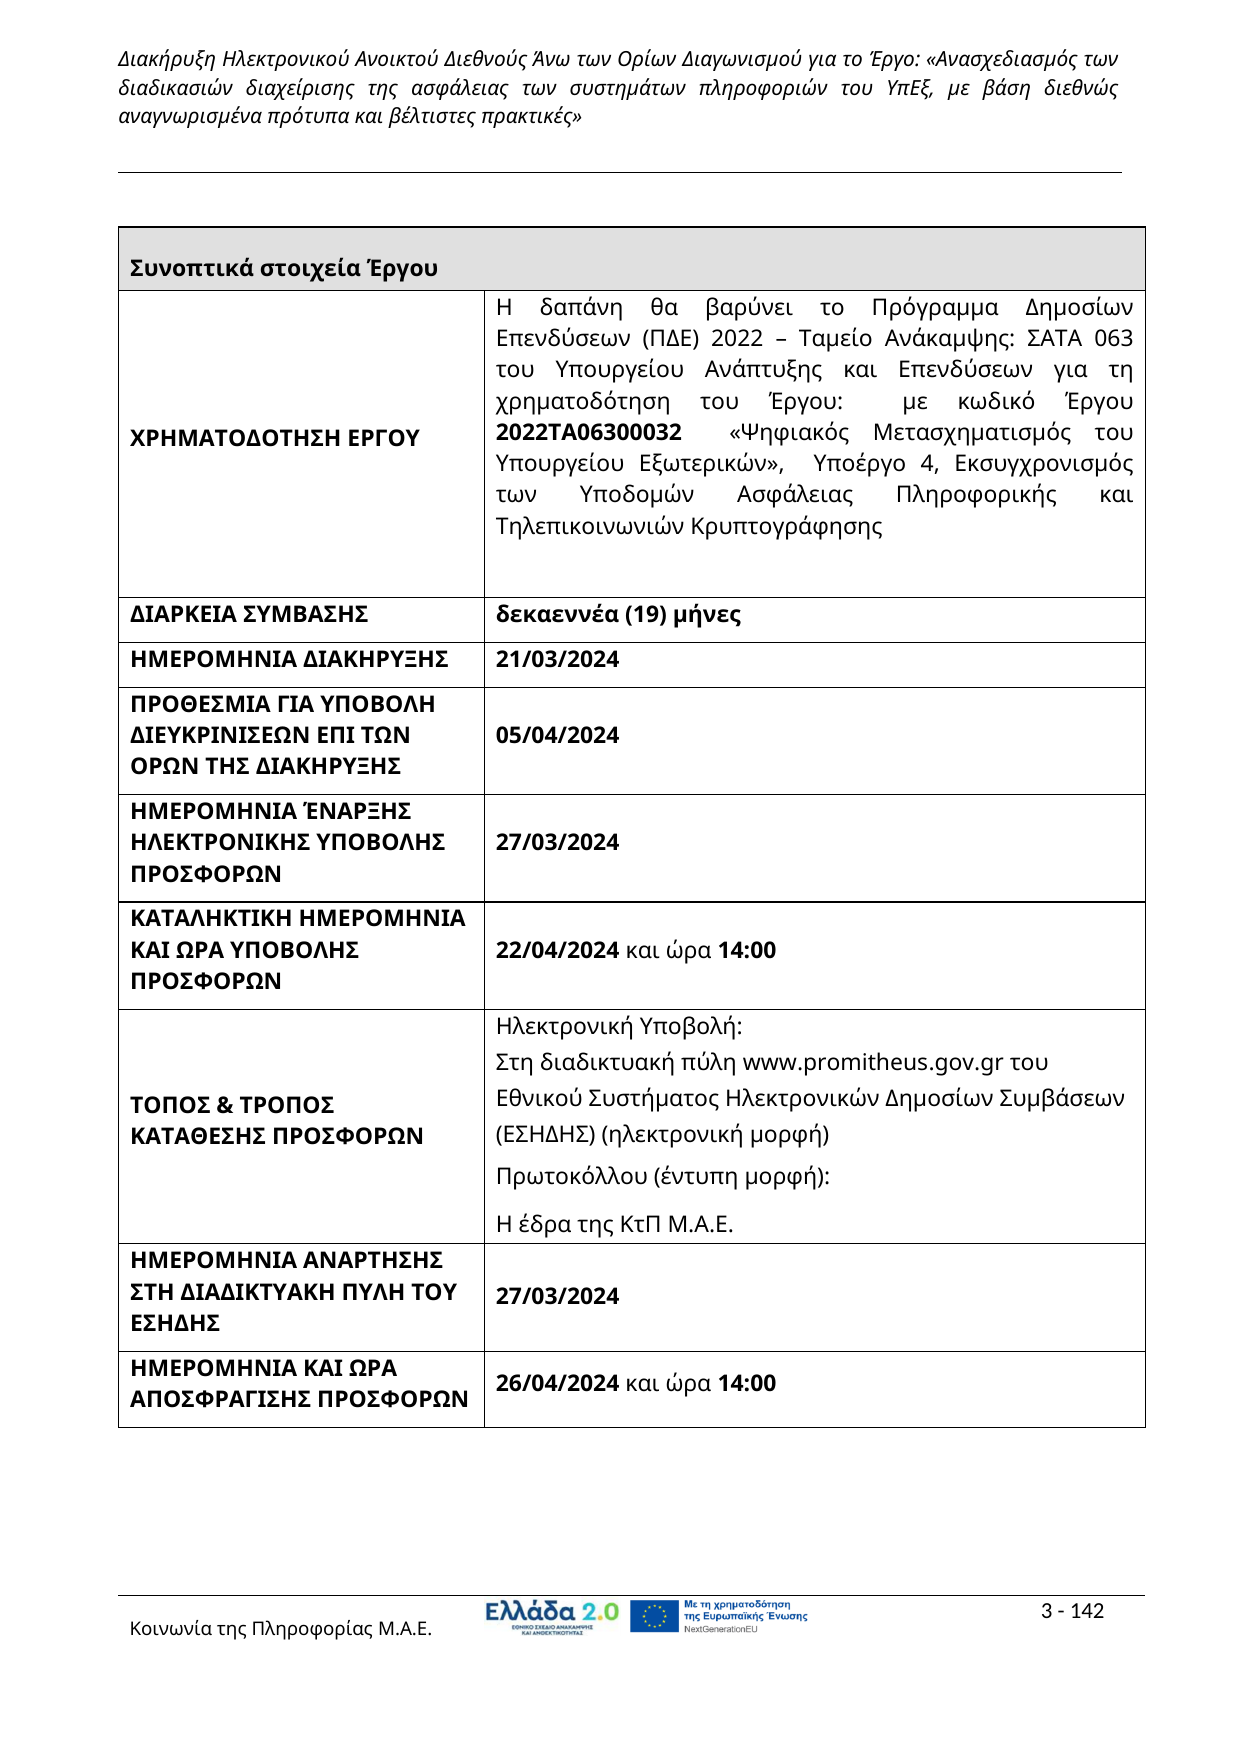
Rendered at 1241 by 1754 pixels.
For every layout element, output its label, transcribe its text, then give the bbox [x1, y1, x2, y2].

table_cell 27/03/2024 [485, 1244, 1145, 1351]
table_cell 26/04/2024 και ώρα 14:00 [485, 1352, 1145, 1427]
table_cell ΧΡΗΜΑΤΟΔΟΤΗΣΗ ΕΡΓΟΥ [119, 291, 484, 597]
picture [484, 1596, 813, 1636]
table_header Συνοπτικά στοιχεία Έργου [119, 228, 1145, 290]
table_cell ΗΜΕΡΟΜΗΝΙΑ ΑΝΑΡΤΗΣΗΣ ΣΤΗ ΔΙΑΔΙΚΤΥΑΚΗ ΠΥΛΗ ΤΟΥ ΕΣΗΔΗΣ [119, 1244, 484, 1351]
table_cell 22/04/2024 και ώρα 14:00 [485, 903, 1145, 1009]
table_cell ΠΡΟΘΕΣΜΙΑ ΓΙΑ ΥΠΟΒΟΛΗ ΔΙΕΥΚΡΙΝΙΣΕΩΝ ΕΠΙ ΤΩΝ ΟΡΩΝ ΤΗΣ ΔΙΑΚΗΡΥΞΗΣ [119, 688, 484, 794]
table_cell 21/03/2024 [485, 643, 1145, 687]
table_cell ΗΜΕΡΟΜΗΝΙΑ ΈΝΑΡΞΗΣ ΗΛΕΚΤΡΟΝΙΚΗΣ ΥΠΟΒΟΛΗΣ ΠΡΟΣΦΟΡΩΝ [119, 795, 484, 901]
table_cell ΗΜΕΡΟΜΗΝΙΑ ΚΑΙ ΩΡΑ ΑΠΟΣΦΡΑΓΙΣΗΣ ΠΡΟΣΦΟΡΩΝ [119, 1352, 484, 1427]
table_cell ΗΜΕΡΟΜΗΝΙΑ ΔΙΑΚΗΡΥΞΗΣ [119, 643, 484, 687]
table_cell ΤΟΠΟΣ & ΤΡΟΠΟΣ ΚΑΤΑΘΕΣΗΣ ΠΡΟΣΦΟΡΩΝ [119, 1010, 484, 1243]
table_cell ΚΑΤΑΛΗΚΤΙΚΗ ΗΜΕΡΟΜΗΝΙΑ ΚΑΙ ΩΡΑ ΥΠΟΒΟΛΗΣ ΠΡΟΣΦΟΡΩΝ [119, 903, 484, 1009]
table_cell δεκαεννέα (19) μήνες [485, 598, 1145, 642]
table_cell 05/04/2024 [485, 688, 1145, 794]
table_cell Ηλεκτρονική Υποβολή: Στη διαδικτυακή πύλη www.promitheus.gov.gr του Εθνικού Συστήματος Ηλεκτρονικών Δημοσίων Συμβάσεων (ΕΣΗΔΗΣ) (ηλεκτρονική μορφή) Πρωτοκόλλου (έντυπη μορφή): Η έδρα της ΚτΠ Μ.Α.Ε. [485, 1010, 1145, 1243]
table_cell ΔΙΑΡΚΕΙΑ ΣΥΜΒΑΣΗΣ [119, 598, 484, 642]
table_cell Η δαπάνη θα βαρύνει το Πρόγραμμα Δημοσίων Επενδύσεων (ΠΔΕ) 2022 – Ταμείο Ανάκαμψης: ΣΑΤΑ 063 του Υπουργείου Ανάπτυξης και Επενδύσεων για τη χρηματοδότηση του Έργου: με κωδικό Έργου 2022ΤΑ06300032 «Ψηφιακός Μετασχηματισμός του Υπουργείου Εξωτερικών», Υποέργο 4, Εκσυγχρονισμός των Υποδομών Ασφάλειας Πληροφορικής και Τηλεπικοινωνιών Κρυπτογράφησης [485, 291, 1145, 597]
table_cell 27/03/2024 [485, 795, 1145, 901]
